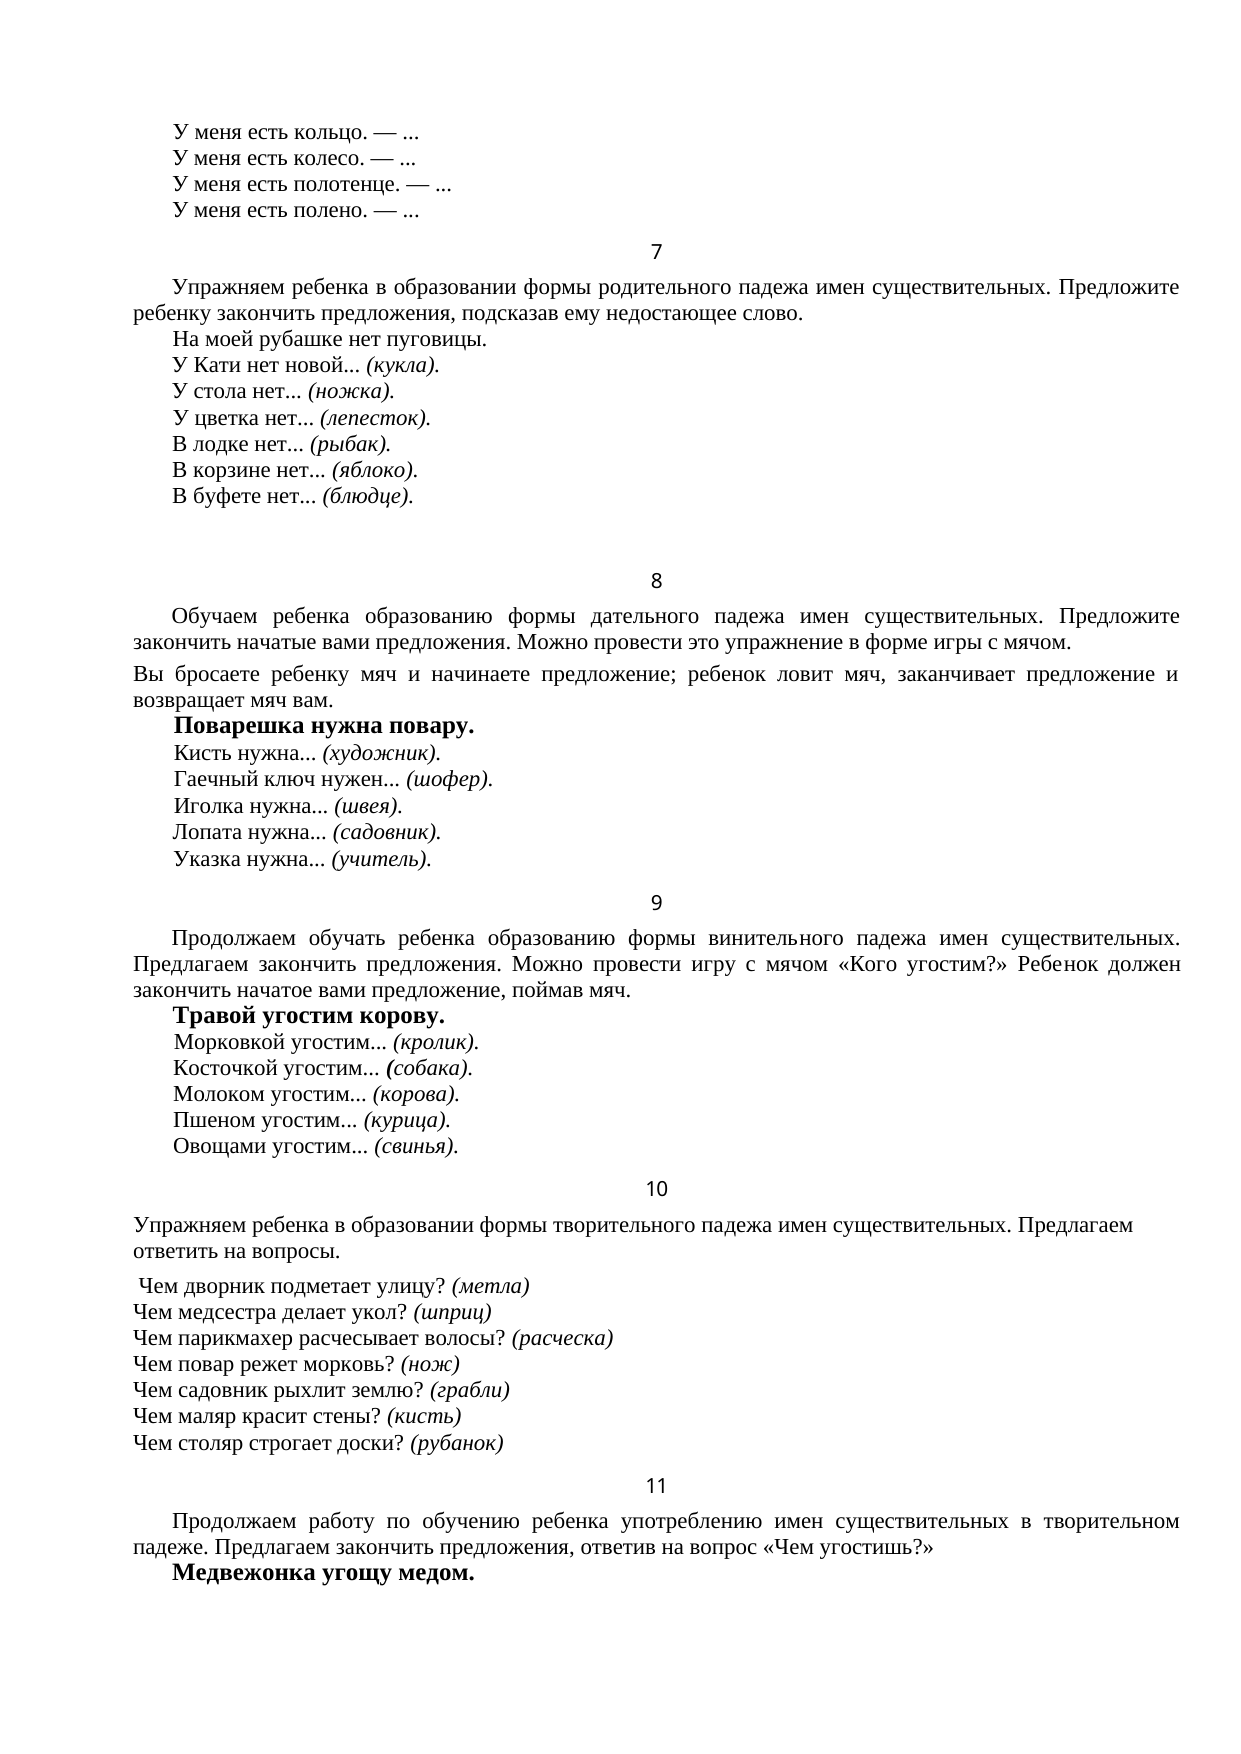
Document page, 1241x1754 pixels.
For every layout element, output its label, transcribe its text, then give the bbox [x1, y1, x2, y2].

text У меня есть кольцо. — ... [172, 118, 1181, 144]
text Гаечный ключ нужен... (шофер). [173, 766, 1181, 792]
text 11 [133, 1471, 1181, 1499]
text Упражняем ребенка в образовании формы творительного падежа имен существительных. Предлагаем ответить на вопросы. [133, 1212, 1181, 1264]
text У меня есть полено. — ... [172, 196, 1181, 222]
text Пшеном угостим... (курица). [173, 1107, 1181, 1133]
text 8 [133, 566, 1181, 594]
text Лопата нужна... (садовник). [172, 819, 1181, 845]
text У меня есть колесо. — ... [172, 144, 1181, 170]
text У стола нет... (ножка). [171, 378, 1181, 404]
text Иголка нужна... (швея). [173, 792, 1181, 819]
text 7 [133, 237, 1181, 265]
text Поварешка нужна повару. [173, 713, 1181, 739]
text Травой угостим корову. [172, 1003, 1181, 1029]
text У меня есть полотенце. — ... [172, 170, 1181, 196]
text Продолжаем обучать ребенка образованию формы винительного падежа имен существительных. Предлагаем закончить предложения. Можно провести игру с мячом «Кого угостим?» Ребенок должен закончить начатое вами предложение, поймав мяч. [133, 924, 1181, 1003]
text Косточкой угостим... (собака). [173, 1055, 1181, 1081]
text У Кати нет новой... (кукла). [171, 352, 1181, 378]
text У цветка нет... (лепесток). [172, 404, 1181, 430]
text Овощами угостим... (свинья). [173, 1133, 1181, 1159]
text Продолжаем работу по обучению ребенка употреблению имен существительных в творительном падеже. Предлагаем закончить предложения, ответив на вопрос «Чем угостишь?» [133, 1508, 1181, 1560]
text 10 [133, 1174, 1181, 1203]
text Обучаем ребенка образованию формы дательного падежа имен существительных. Предложите закончить начатые вами предложения. Можно провести это упражнение в форме игры с мячом. [133, 603, 1181, 654]
text Чем дворник подметает улицу? (метла) Чем медсестра делает укол? (шприц) Чем парикмахер расчесывает волосы? (расческа) Чем повар режет морковь? (нож) Чем садовник рыхлит землю? (грабли) Чем маляр красит стены? (кисть) Чем столяр строгает доски? (рубанок) [133, 1273, 1181, 1455]
text Вы бросаете ребенку мяч и начинаете предложение; ребенок ловит мяч, заканчивает предложение и возвращает мяч вам. [133, 660, 1181, 713]
text Упражняем ребенка в образовании формы родительного падежа имен существительных. Предложите ребенку закончить предложения, подсказав ему недостающее слово. [133, 274, 1181, 326]
text 9 [133, 888, 1181, 916]
text В корзине нет... (яблоко). [172, 456, 1181, 482]
text На моей рубашке нет пуговицы. [172, 326, 1181, 352]
text Указка нужна... (учитель). [173, 845, 1181, 872]
text В лодке нет... (рыбак). [172, 430, 1181, 456]
text Молоком угостим... (корова). [173, 1081, 1181, 1107]
text В буфете нет... (блюдце). [172, 482, 1181, 508]
text Морковкой угостим... (кролик). [173, 1029, 1181, 1055]
text Кисть нужна... (художник). [173, 739, 1181, 766]
text Медвежонка угощу медом. [172, 1560, 1181, 1586]
